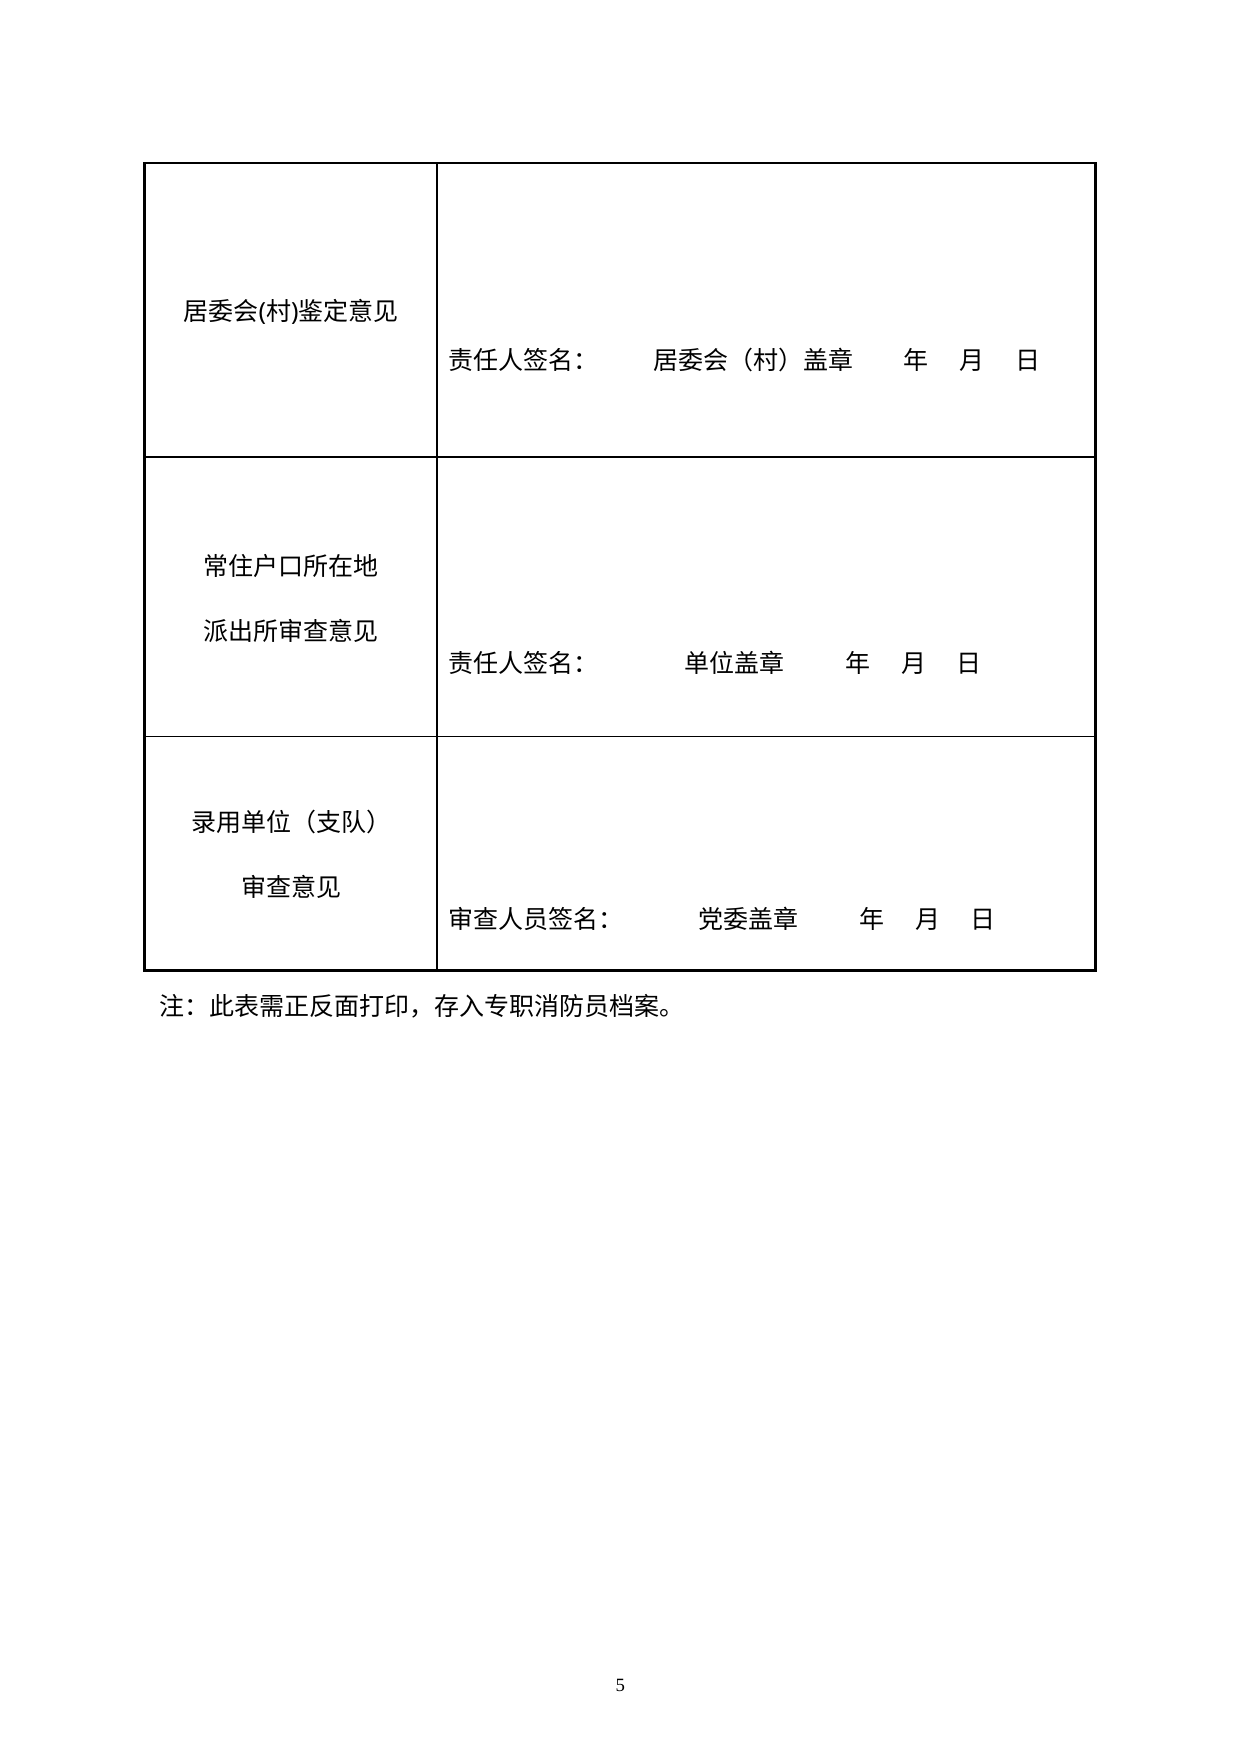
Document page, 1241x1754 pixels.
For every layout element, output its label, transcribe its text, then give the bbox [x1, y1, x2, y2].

table_cell 常住户口所在地 派出所审查意见 [146, 458, 436, 736]
table_cell 审查人员签名： 党委盖章 年 月 日 [438, 737, 1094, 968]
table_cell 责任人签名： 单位盖章 年 月 日 [438, 458, 1094, 736]
table_cell 居委会(村)鉴定意见 [146, 164, 436, 456]
table_cell 录用单位（支队） 审查意见 [146, 737, 436, 968]
text 注：此表需正反面打印，存入专职消防员档案。 [159, 972, 1081, 1037]
table_cell 责任人签名： 居委会（村）盖章 年 月 日 [438, 164, 1094, 456]
